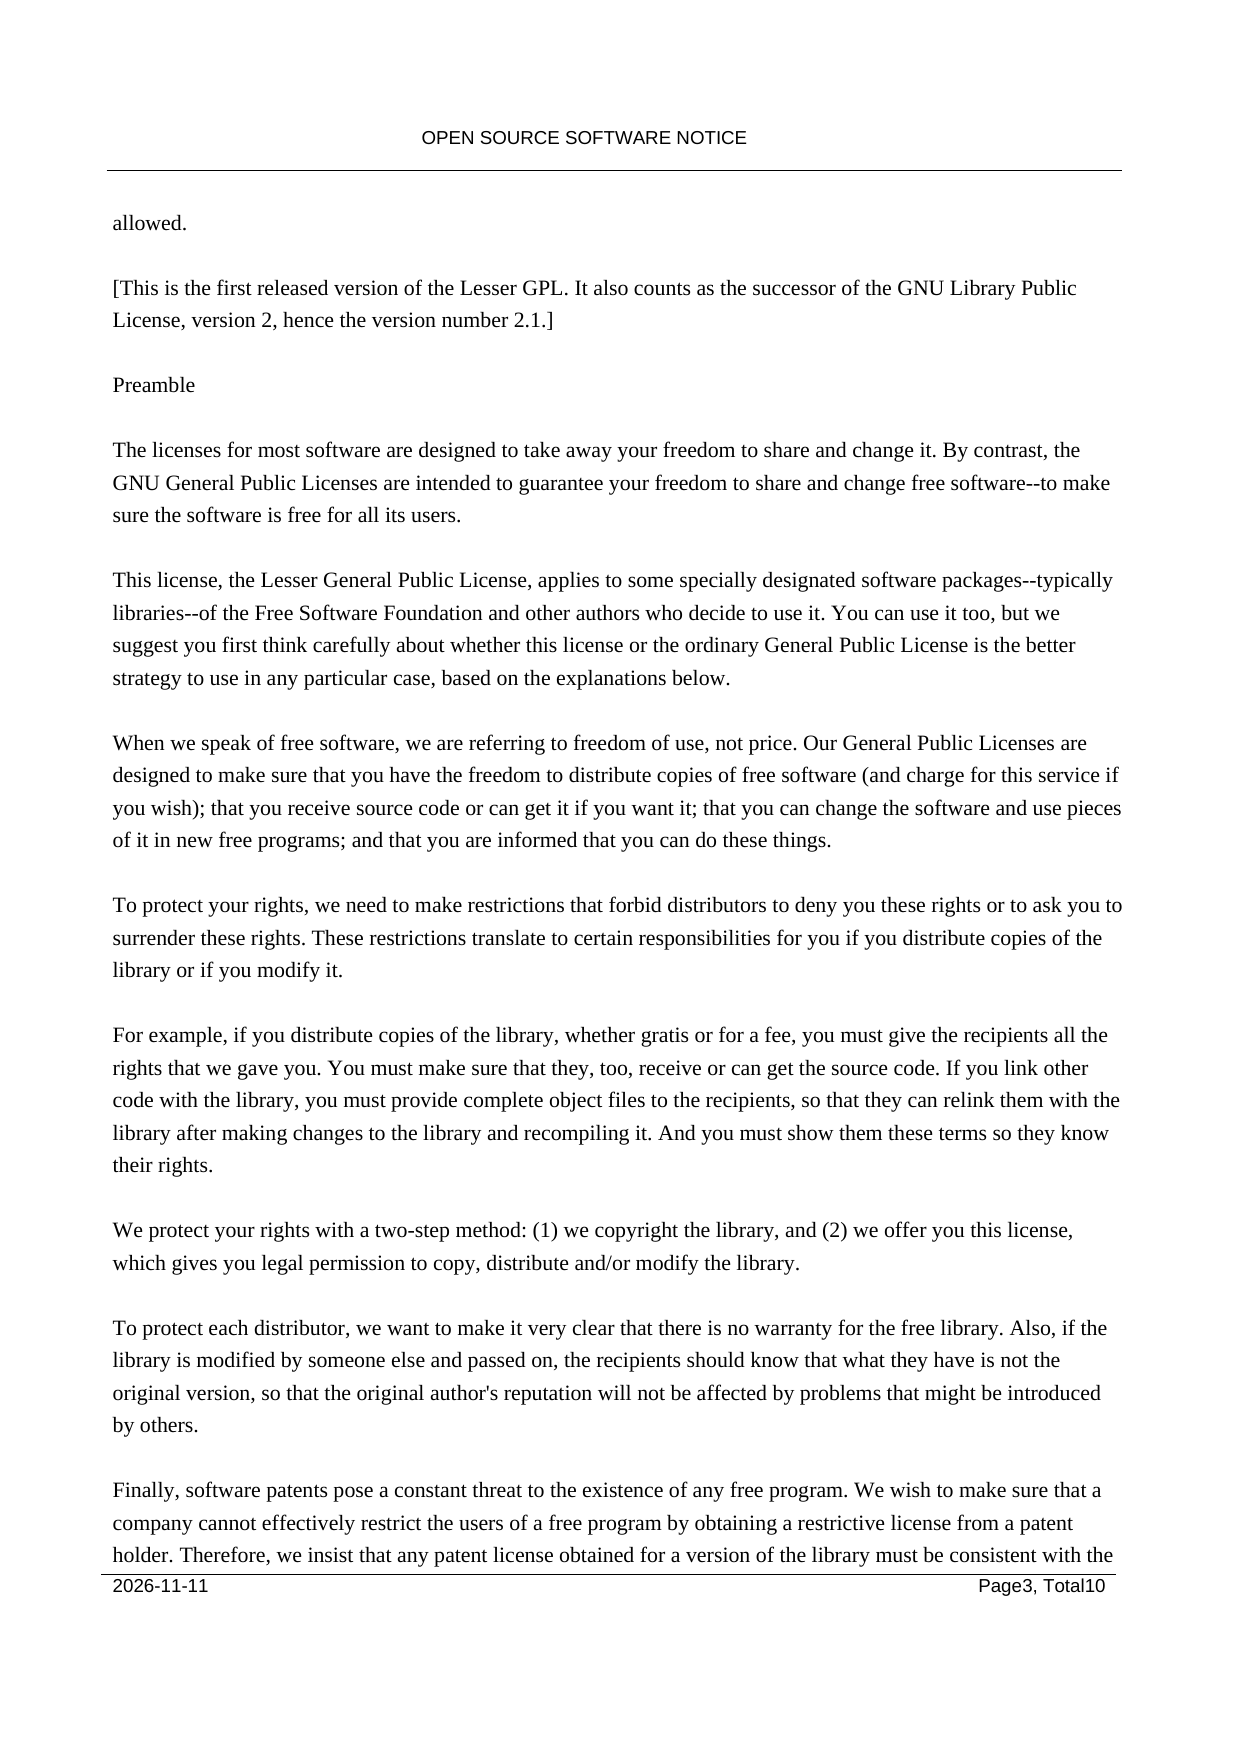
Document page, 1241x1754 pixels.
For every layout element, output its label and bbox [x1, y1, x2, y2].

text [112, 206, 1128, 1571]
